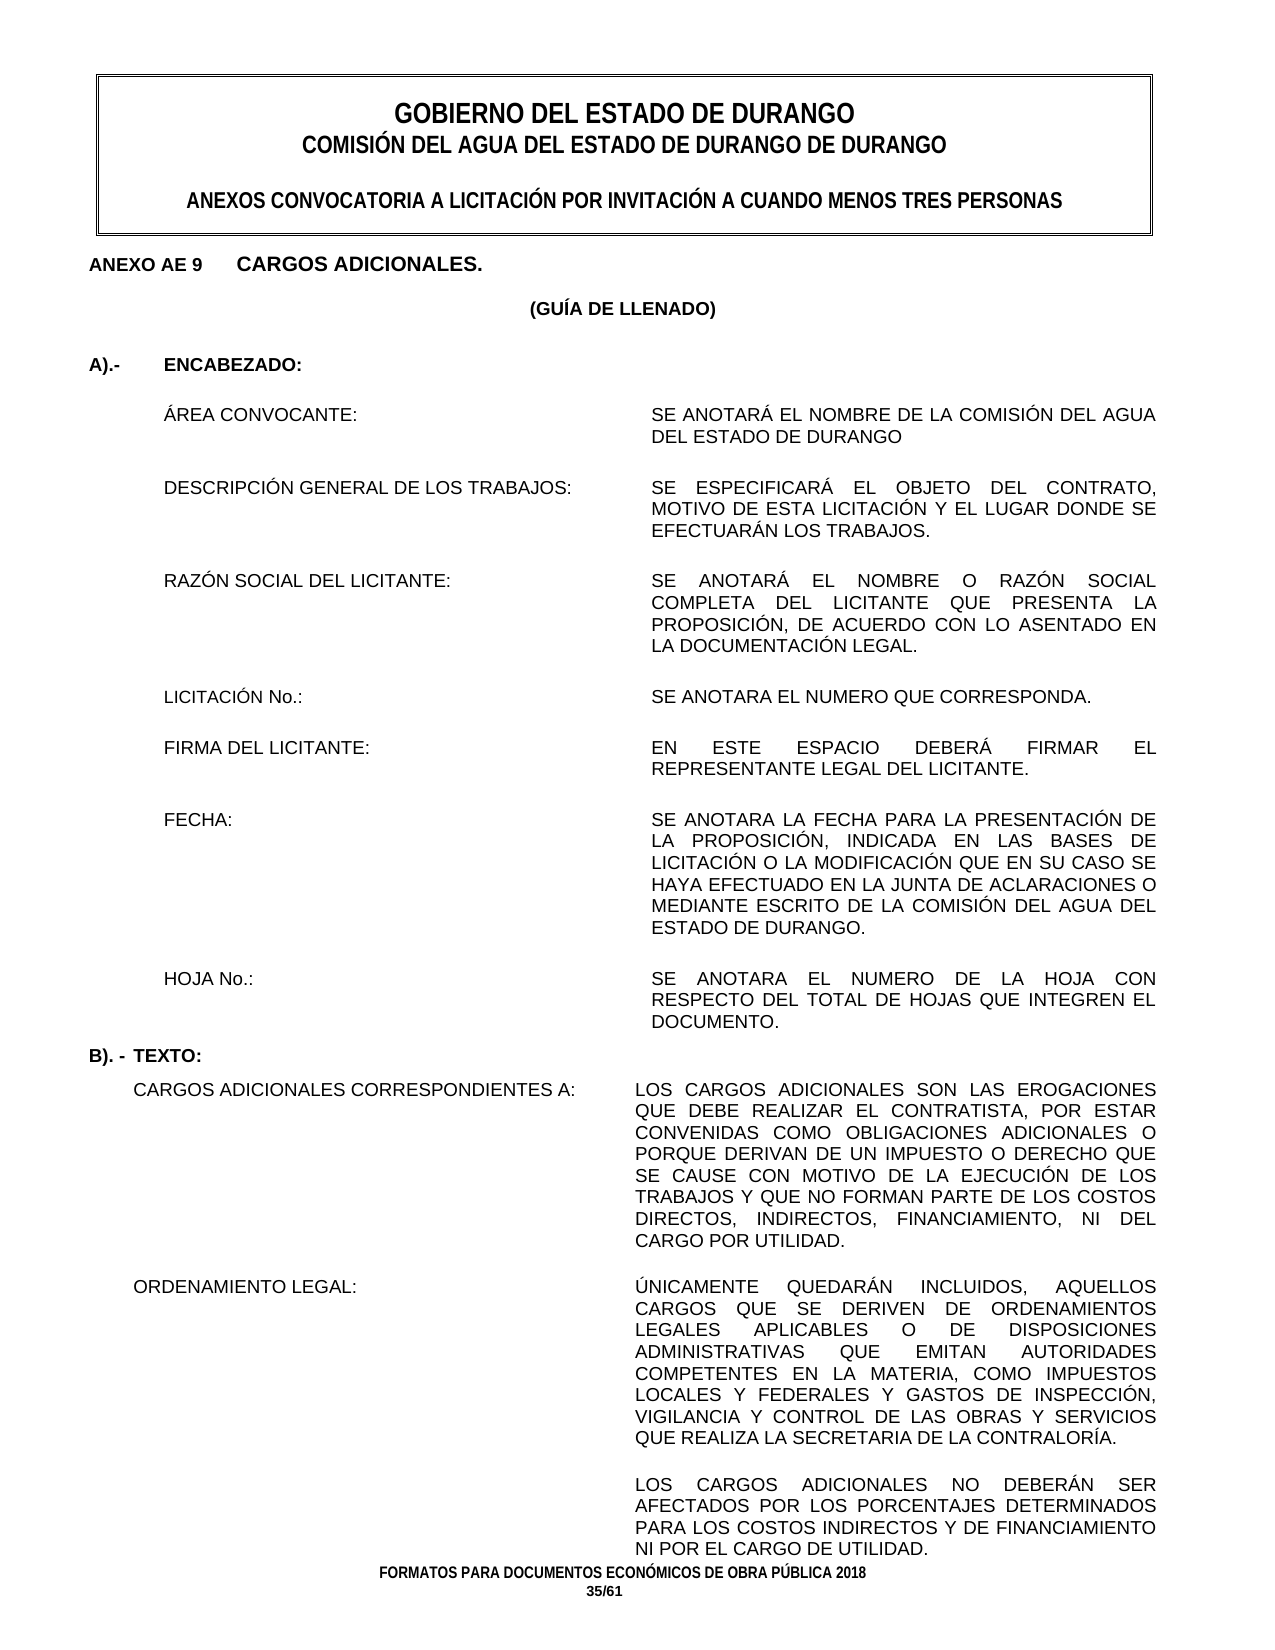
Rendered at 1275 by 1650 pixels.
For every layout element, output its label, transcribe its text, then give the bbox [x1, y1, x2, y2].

text FECHA: SE ANOTARA LA FECHA PARA LA PRESENTACIÓN DE LA PROPOSICIÓN, INDICADA EN LAS BASES DE LICITACIÓN O LA MODIFICACIÓN QUE EN SU CASO SE HAYA EFECTUADO EN LA JUNTA DE ACLARACIONES O MEDIANTE ESCRITO DE LA COMISIÓN DEL AGUA DEL ESTADO DE DURANGO. [164, 809, 1157, 938]
text CARGOS ADICIONALES CORRESPONDIENTES A: LOS CARGOS ADICIONALES SON LAS EROGACIONES QUE DEBE REALIZAR EL CONTRATISTA, POR ESTAR CONVENIDAS COMO OBLIGACIONES ADICIONALES O PORQUE DERIVAN DE UN IMPUESTO O DERECHO QUE SE CAUSE CON MOTIVO DE LA EJECUCIÓN DE LOS TRABAJOS Y QUE NO FORMAN PARTE DE LOS COSTOS DIRECTOS, INDIRECTOS, FINANCIAMIENTO, NI DEL CARGO POR UTILIDAD. [133, 1078, 1157, 1251]
text LOS CARGOS ADICIONALES NO DEBERÁN SER AFECTADOS POR LOS PORCENTAJES DETERMINADOS PARA LOS COSTOS INDIRECTOS Y DE FINANCIAMIENTO NI POR EL CARGO DE UTILIDAD. [162, 1473, 1157, 1560]
text HOJA No.: SE ANOTARA EL NUMERO DE LA HOJA CON RESPECTO DEL TOTAL DE HOJAS QUE INTEGREN EL DOCUMENTO. [164, 967, 1157, 1032]
text ÁREA CONVOCANTE: SE ANOTARÁ EL NOMBRE DE LA COMISIÓN DEL AGUA DEL ESTADO DE DURANGO [164, 404, 1157, 447]
text A).- ENCABEZADO: [89, 353, 1082, 375]
text FIRMA DEL LICITANTE: EN ESTE ESPACIO DEBERÁ FIRMAR EL REPRESENTANTE LEGAL DEL LICITANTE. [164, 736, 1157, 779]
text B). - TEXTO: [89, 1044, 1157, 1066]
text DESCRIPCIÓN GENERAL DE LOS TRABAJOS: SE ESPECIFICARÁ EL OBJETO DEL CONTRATO, MOTIVO DE ESTA LICITACIÓN Y EL LUGAR DONDE SE EFECTUARÁN LOS TRABAJOS. [164, 476, 1157, 541]
text LICITACIÓN No.: SE ANOTARA EL NUMERO QUE CORRESPONDA. [164, 686, 1157, 707]
text ORDENAMIENTO LEGAL: ÚNICAMENTE QUEDARÁN INCLUIDOS, AQUELLOS CARGOS QUE SE DERIVEN DE ORDENAMIENTOS LEGALES APLICABLES O DE DISPOSICIONES ADMINISTRATIVAS QUE EMITAN AUTORIDADES COMPETENTES EN LA MATERIA, COMO IMPUESTOS LOCALES Y FEDERALES Y GASTOS DE INSPECCIÓN, VIGILANCIA Y CONTROL DE LAS OBRAS Y SERVICIOS QUE REALIZA LA SECRETARIA DE LA CONTRALORÍA. [133, 1276, 1157, 1448]
text RAZÓN SOCIAL DEL LICITANTE: SE ANOTARÁ EL NOMBRE O RAZÓN SOCIAL COMPLETA DEL LICITANTE QUE PRESENTA LA PROPOSICIÓN, DE ACUERDO CON LO ASENTADO EN LA DOCUMENTACIÓN LEGAL. [164, 570, 1157, 657]
